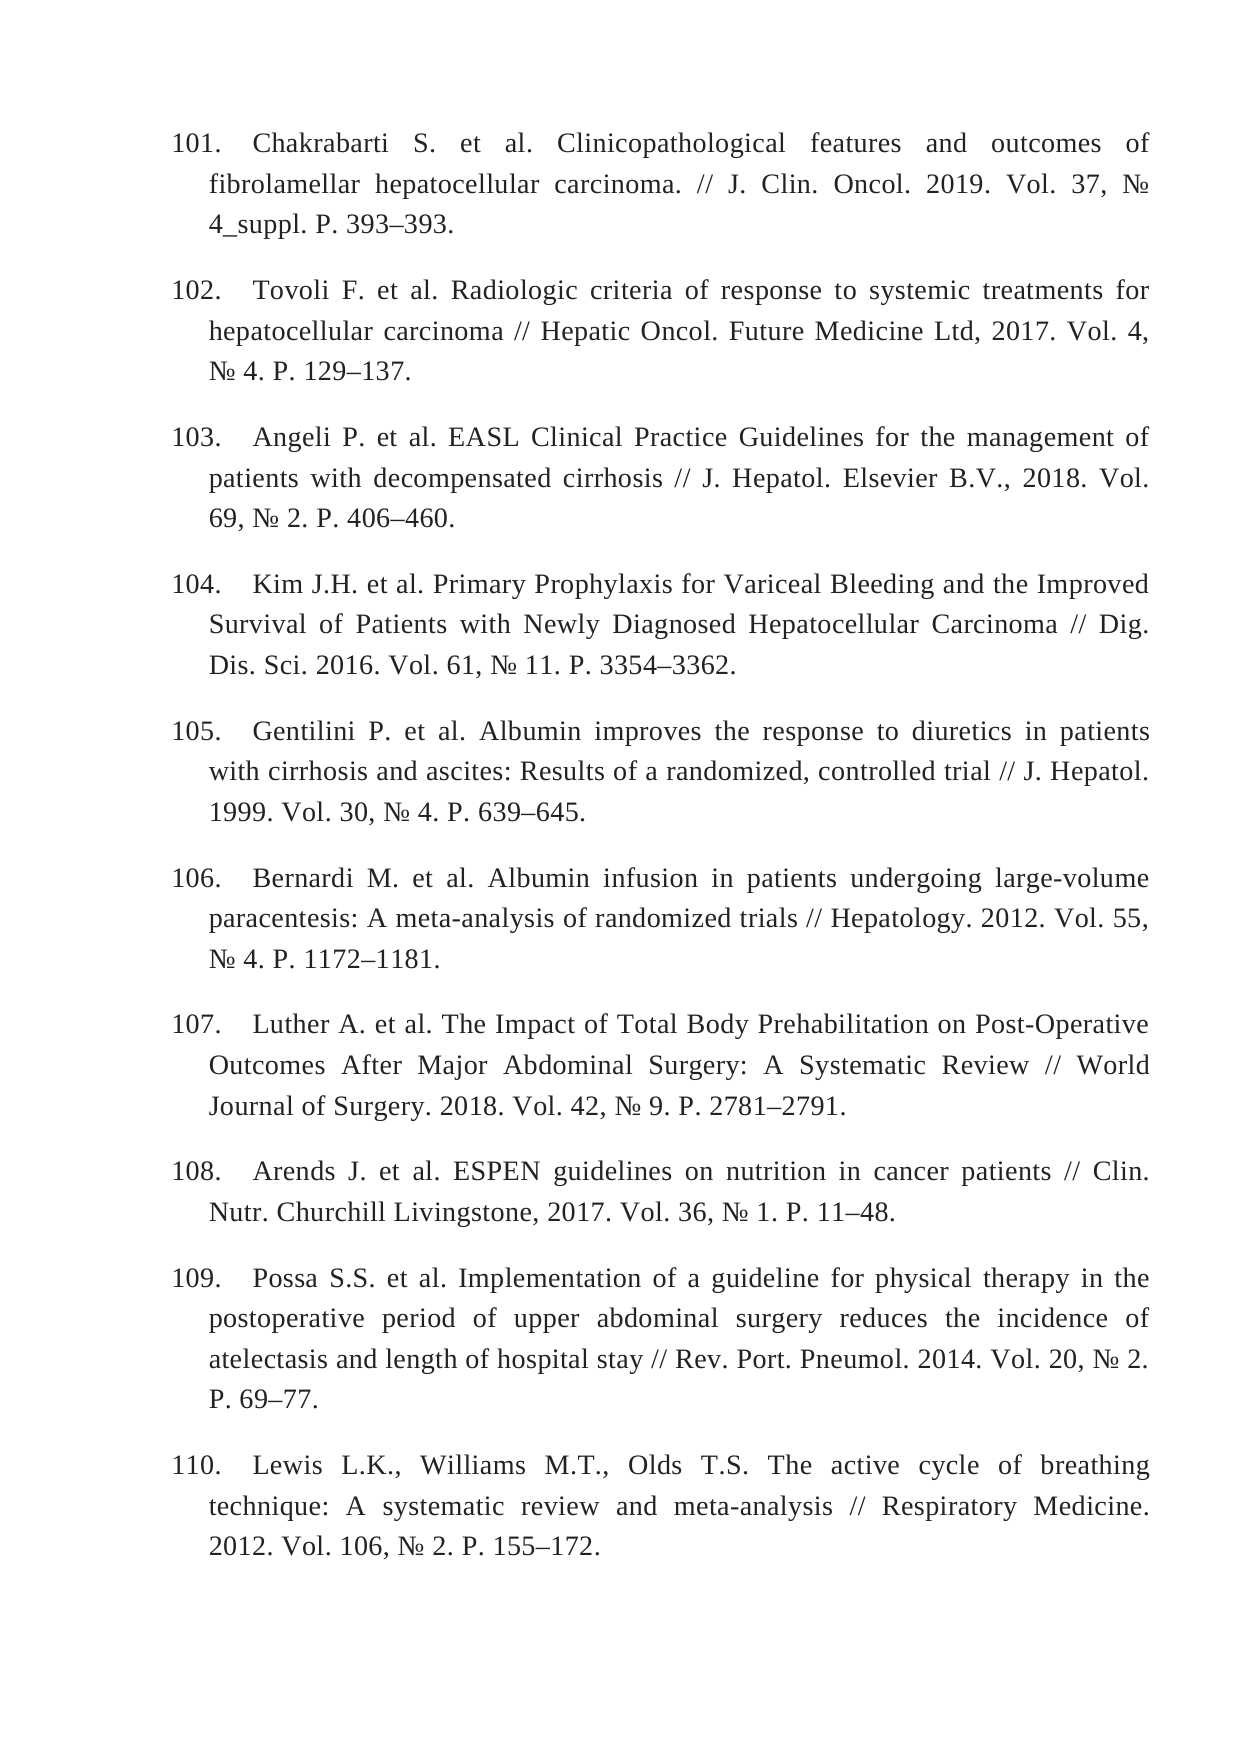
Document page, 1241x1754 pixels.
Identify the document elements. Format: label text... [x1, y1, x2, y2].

list Tovoli F. et al. Radiologic criteria of response to systemic treatments for hepatocellular carcinoma // Hepatic Oncol. Future Medicine Ltd, 2017. Vol. 4, № 4. P. 129–137. [171, 265, 1152, 387]
list Possa S.S. et al. Implementation of a guideline for physical therapy in the postoperative period of upper abdominal surgery reduces the incidence of atelectasis and length of hospital stay // Rev. Port. Pneumol. 2014. Vol. 20, № 2. P. 69–77. [171, 1252, 1152, 1415]
list Luther A. et al. The Impact of Total Body Prehabilitation on Post-Operative Outcomes After Major Abdominal Surgery: A Systematic Review // World Journal of Surgery. 2018. Vol. 42, № 9. P. 2781–2791. [171, 999, 1152, 1121]
list Gentilini P. et al. Albumin improves the response to diuretics in patients with cirrhosis and ascites: Results of a randomized, controlled trial // J. Hepatol. 1999. Vol. 30, № 4. P. 639–645. [171, 706, 1152, 827]
list Angeli P. et al. EASL Clinical Practice Guidelines for the management of patients with decompensated cirrhosis // J. Hepatol. Elsevier B.V., 2018. Vol. 69, № 2. P. 406–460. [171, 412, 1152, 534]
list Arends J. et al. ESPEN guidelines on nutrition in cancer patients // Clin. Nutr. Churchill Livingstone, 2017. Vol. 36, № 1. P. 11–48. [171, 1146, 1152, 1227]
list Lewis L.K., Williams M.T., Olds T.S. The active cycle of breathing technique: A systematic review and meta-analysis // Respiratory Medicine. 2012. Vol. 106, № 2. P. 155–172. [171, 1440, 1152, 1562]
list Chakrabarti S. et al. Clinicopathological features and outcomes of fibrolamellar hepatocellular carcinoma. // J. Clin. Oncol. 2019. Vol. 37, № 4_suppl. P. 393–393. [171, 118, 1152, 240]
list Bernardi M. et al. Albumin infusion in patients undergoing large-volume paracentesis: A meta-analysis of randomized trials // Hepatology. 2012. Vol. 55, № 4. P. 1172–1181. [171, 852, 1152, 974]
list Kim J.H. et al. Primary Prophylaxis for Variceal Bleeding and the Improved Survival of Patients with Newly Diagnosed Hepatocellular Carcinoma // Dig. Dis. Sci. 2016. Vol. 61, № 11. P. 3354–3362. [171, 559, 1152, 681]
